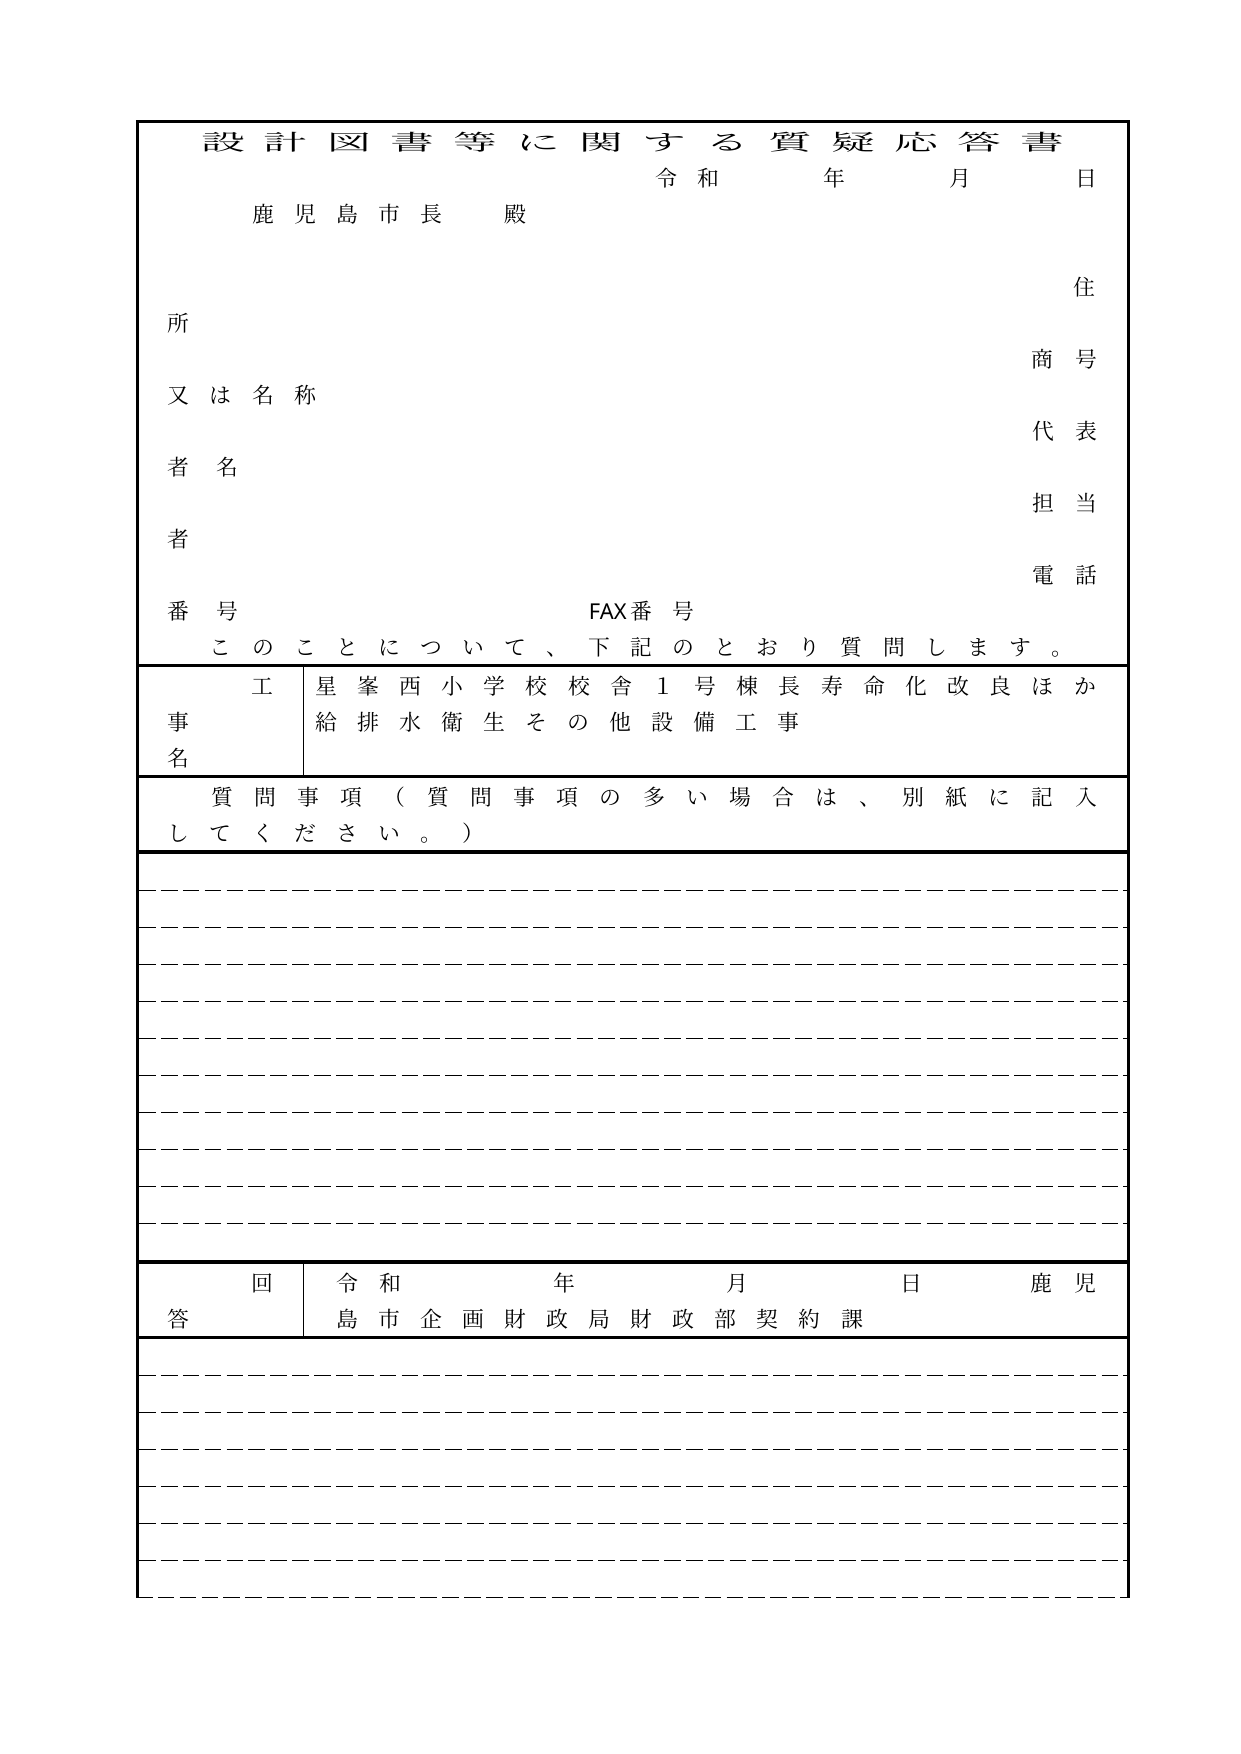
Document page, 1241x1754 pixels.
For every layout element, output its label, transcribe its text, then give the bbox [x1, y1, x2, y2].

table_cell 工 事 名 [139, 667, 303, 775]
table_cell [139, 1375, 1127, 1412]
table_cell [139, 1339, 1127, 1375]
table_cell [139, 1223, 1127, 1260]
table_cell [139, 1001, 1127, 1038]
table_cell [139, 1560, 1127, 1597]
table_cell 質問事項（質問事項の多い場合は、別紙に記入してください。） [139, 778, 1127, 850]
table_cell 星峯西小学校校舎１号棟長寿命化改良ほか給排水衛生その他設備工事 [304, 667, 1127, 775]
table_cell [139, 1112, 1127, 1149]
table_cell [139, 1149, 1127, 1186]
table_header 設計図書等に関する質疑応答書 令和 年 月 日 鹿児島市長 殿 住 所 商号又は名称 代表者名 担当者 電話番号 FAX番号 このことについて、下記のとおり質問します。 [139, 123, 1127, 664]
table_cell [139, 1186, 1127, 1223]
table_cell [139, 1412, 1127, 1449]
table_cell [139, 964, 1127, 1001]
table_cell [139, 1038, 1127, 1075]
table_cell [139, 890, 1127, 927]
table_cell 令和 年 月 日 鹿児島市企画財政局財政部契約課 [304, 1264, 1127, 1336]
table_cell [139, 1449, 1127, 1486]
table_cell [139, 854, 1127, 889]
table_cell 回 答 [139, 1264, 303, 1336]
table_cell [139, 927, 1127, 964]
table_cell [139, 1486, 1127, 1523]
table_cell [139, 1075, 1127, 1112]
table_cell [139, 1523, 1127, 1560]
